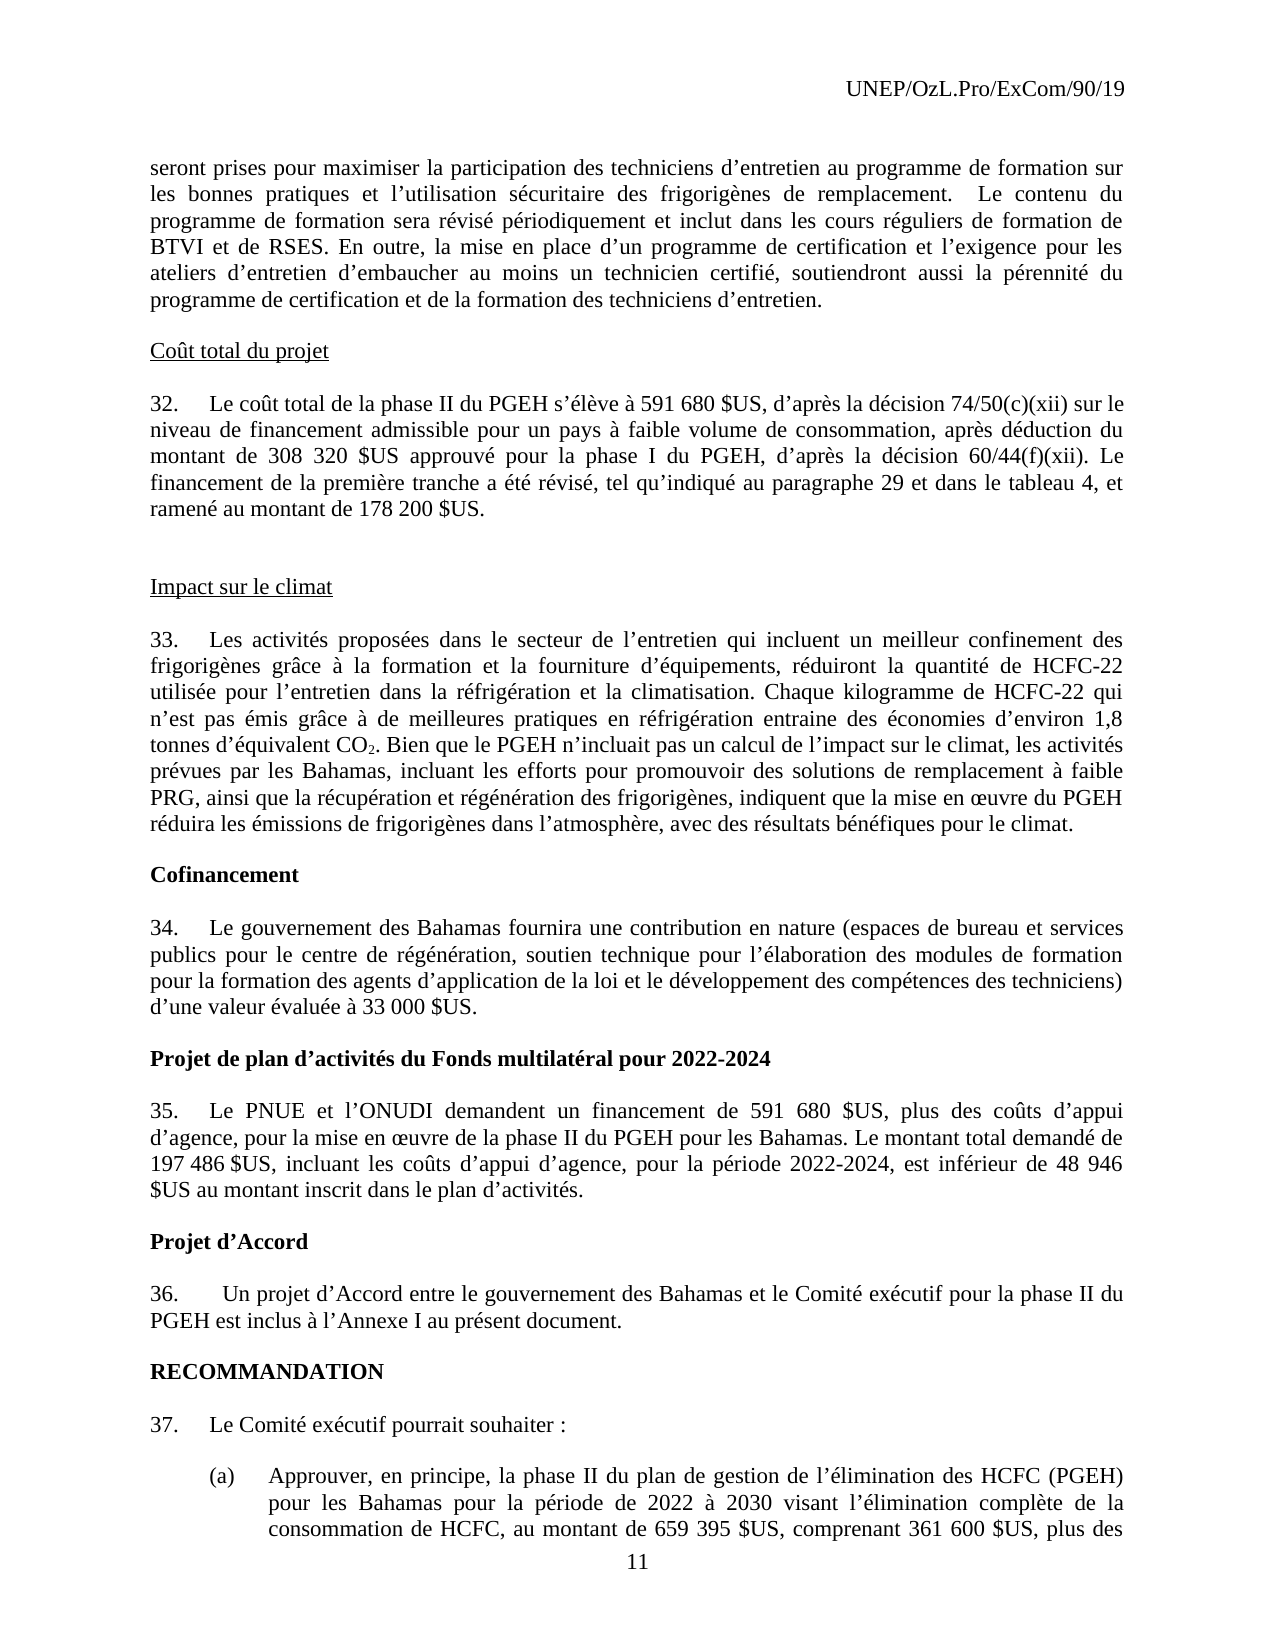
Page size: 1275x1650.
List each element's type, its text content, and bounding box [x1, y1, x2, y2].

text RECOMMANDATION [150, 1358, 1125, 1384]
subtitle Un projet d’Accord entre le gouvernement des Bahamas et le Comité exécutif pour la phase II du PGEH est inclus à l’Annexe I au présent document. [150, 1281, 1125, 1333]
subtitle Le gouvernement des Bahamas fournira une contribution en nature (espaces de bureau et services publics pour le centre de régénération, soutien technique pour l’élaboration des modules de formation pour la formation des agents d’application de la loi et le développement des compétences des techniciens) d’une valeur évaluée à 33 000 $US. [150, 914, 1125, 1020]
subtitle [150, 154, 1125, 312]
subtitle Le coût total de la phase II du PGEH s’élève à 591 680 $US, d’après la décision 74/50(c)(xii) sur le niveau de financement admissible pour un pays à faible volume de consommation, après déduction du montant de 308 320 $US approuvé pour la phase I du PGEH, d’après la décision 60/44(f)(xii). Le financement de la première tranche a été révisé, tel qu’indiqué au paragraphe 29 et dans le tableau 4, et ramené au montant de 178 200 $US. [150, 390, 1125, 522]
text Projet d’Accord [150, 1228, 1125, 1254]
text Cofinancement [150, 862, 1125, 888]
subtitle Le PNUE et l’ONUDI demandent un financement de 591 680 $US, plus des coûts d’appui d’agence, pour la mise en œuvre de la phase II du PGEH pour les Bahamas. Le montant total demandé de 197 486 $US, incluant les coûts d’appui d’agence, pour la période 2022-2024, est inférieur de 48 946 $US au montant inscrit dans le plan d’activités. [150, 1097, 1125, 1203]
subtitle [209, 1462, 1125, 1541]
text Coût total du projet [150, 337, 1125, 363]
subtitle Le Comité exécutif pourrait souhaiter : [150, 1411, 1125, 1437]
text Impact sur le climat [150, 573, 1125, 599]
subtitle Les activités proposées dans le secteur de l’entretien qui incluent un meilleur confinement des frigorigènes grâce à la formation et la fourniture d’équipements, réduiront la quantité de HCFC-22 utilisée pour l’entretien dans la réfrigération et la climatisation. Chaque kilogramme de HCFC-22 qui n’est pas émis grâce à de meilleures pratiques en réfrigération entraine des économies d’environ 1,8 tonnes d’équivalent CO2. Bien que le PGEH n’incluait pas un calcul de l’impact sur le climat, les activités prévues par les Bahamas, incluant les efforts pour promouvoir des solutions de remplacement à faible PRG, ainsi que la récupération et régénération des frigorigènes, indiquent que la mise en œuvre du PGEH réduira les émissions de frigorigènes dans l’atmosphère, avec des résultats bénéfiques pour le climat. [150, 626, 1125, 837]
text Projet de plan d’activités du Fonds multilatéral pour 2022-2024 [150, 1045, 1125, 1071]
